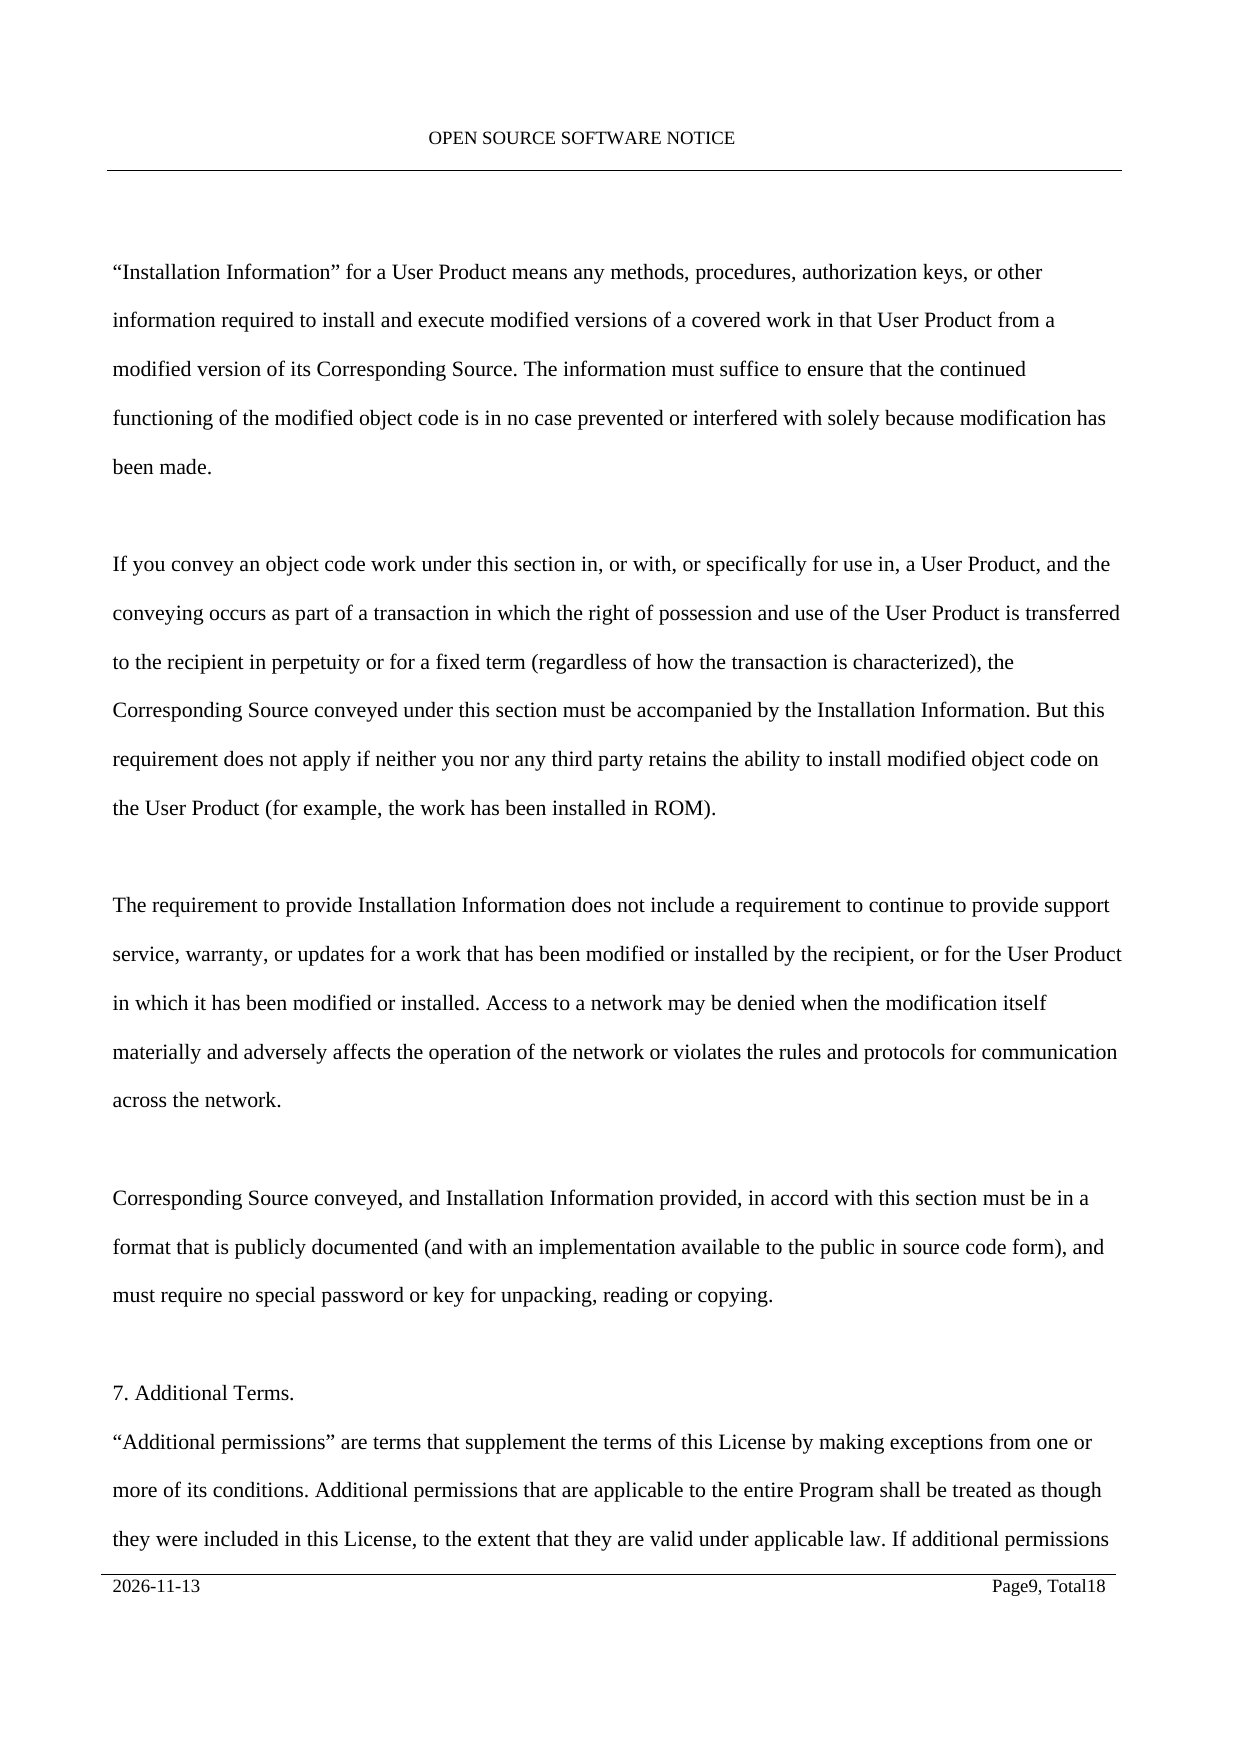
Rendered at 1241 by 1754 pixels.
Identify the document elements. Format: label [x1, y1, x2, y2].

text [112, 206, 1128, 1555]
